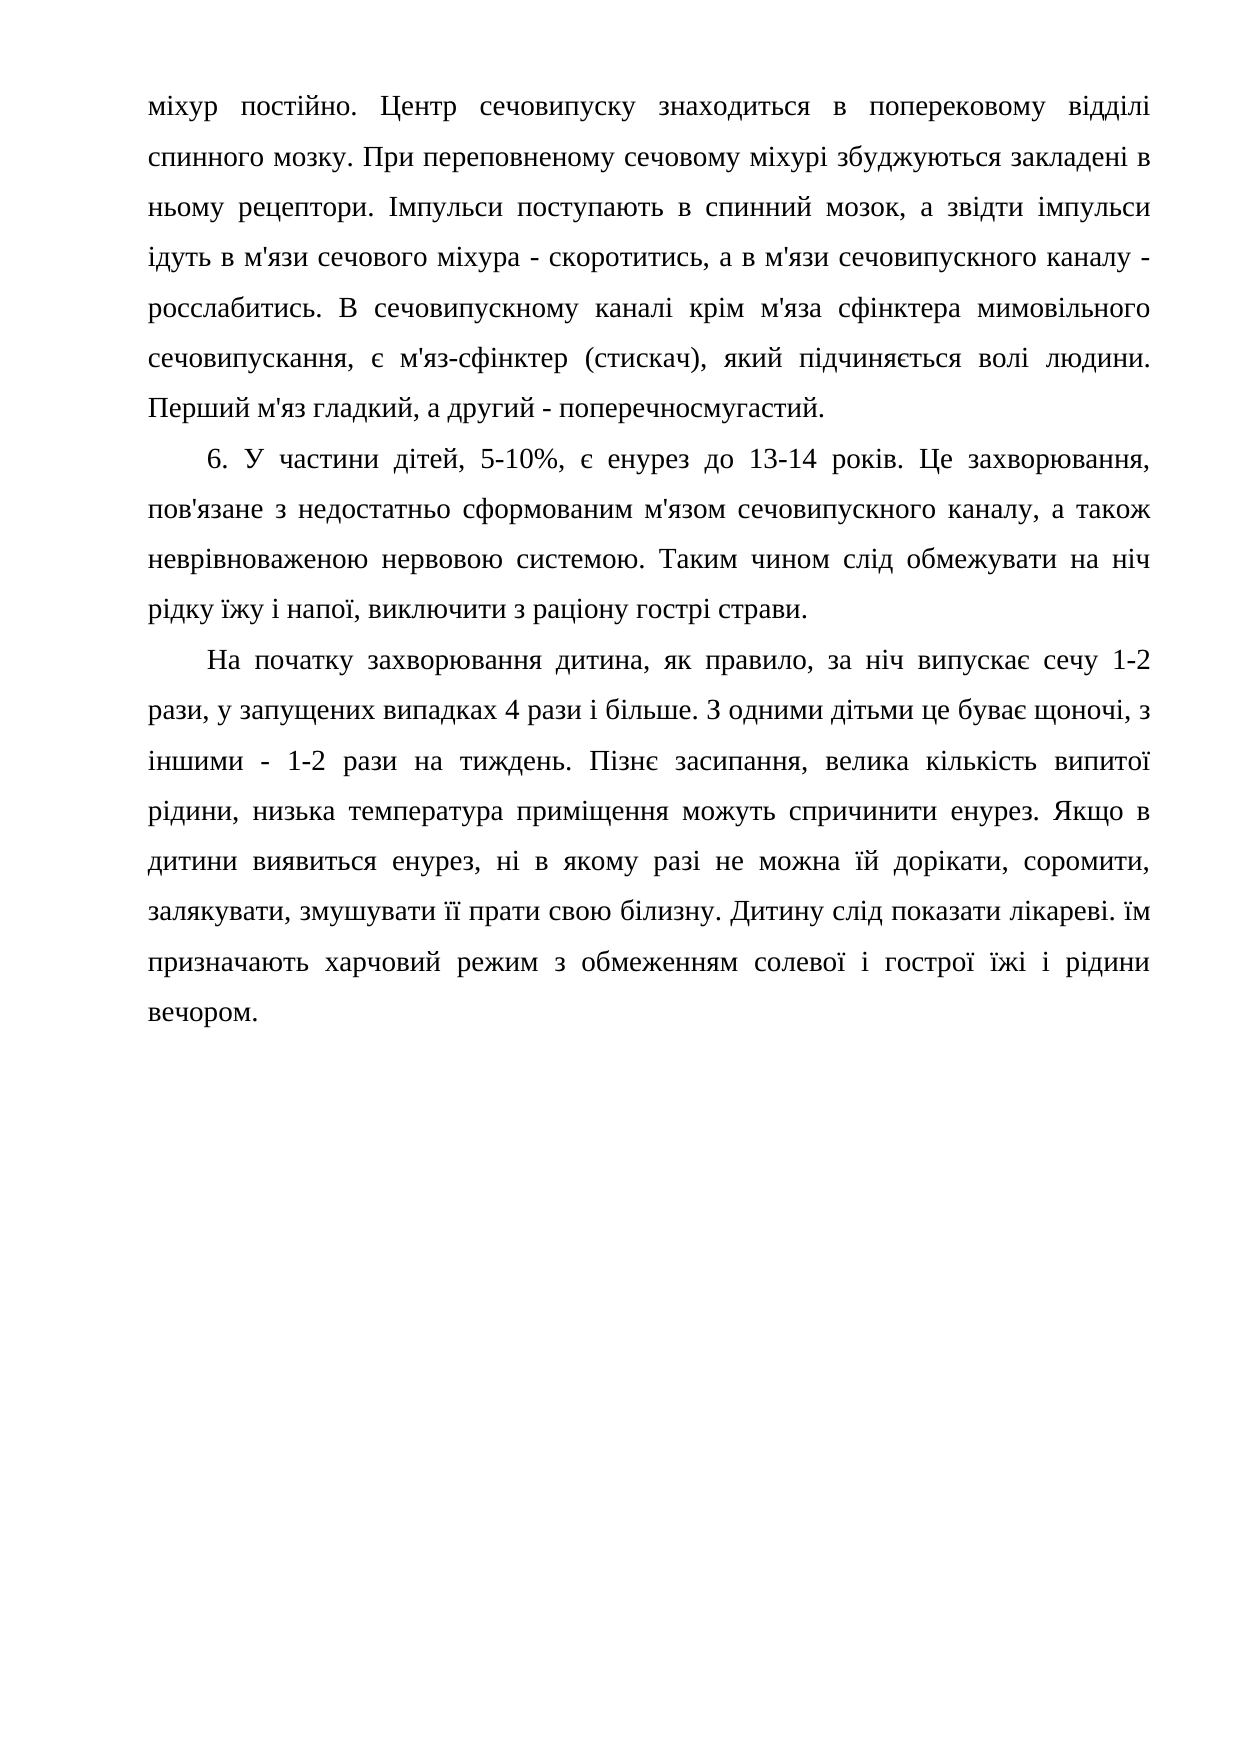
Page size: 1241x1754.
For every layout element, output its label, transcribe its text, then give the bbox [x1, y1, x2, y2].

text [148, 88, 1152, 424]
text 6. У частини дітей, 5-10%, є енурез до 13-14 років. Це захворювання, пов'язане з недостатньо сформованим м'язом сечовипускного каналу, а також неврівноваженою нервовою системою. Таким чином слід обмежувати на ніч рідку їжу і напої, виключити з раціону гострі страви. [148, 441, 1152, 625]
text На початку захворювання дитина, як правило, за ніч випускає сечу 1-2 рази, у запущених випадках 4 рази і більше. З одними дітьми це буває щоночі, з іншими - 1-2 рази на тиждень. Пізнє засипання, велика кількість випитої рідини, низька температура приміщення можуть спричинити енурез. Якщо в дитини виявиться енурез, ні в якому разі не можна їй дорікати, соромити, залякувати, змушувати її прати свою білизну. Дитину слід показати лікареві. їм призначають харчовий режим з обмеженням солевої і гострої їжі і рідини вечором. [148, 642, 1152, 1028]
